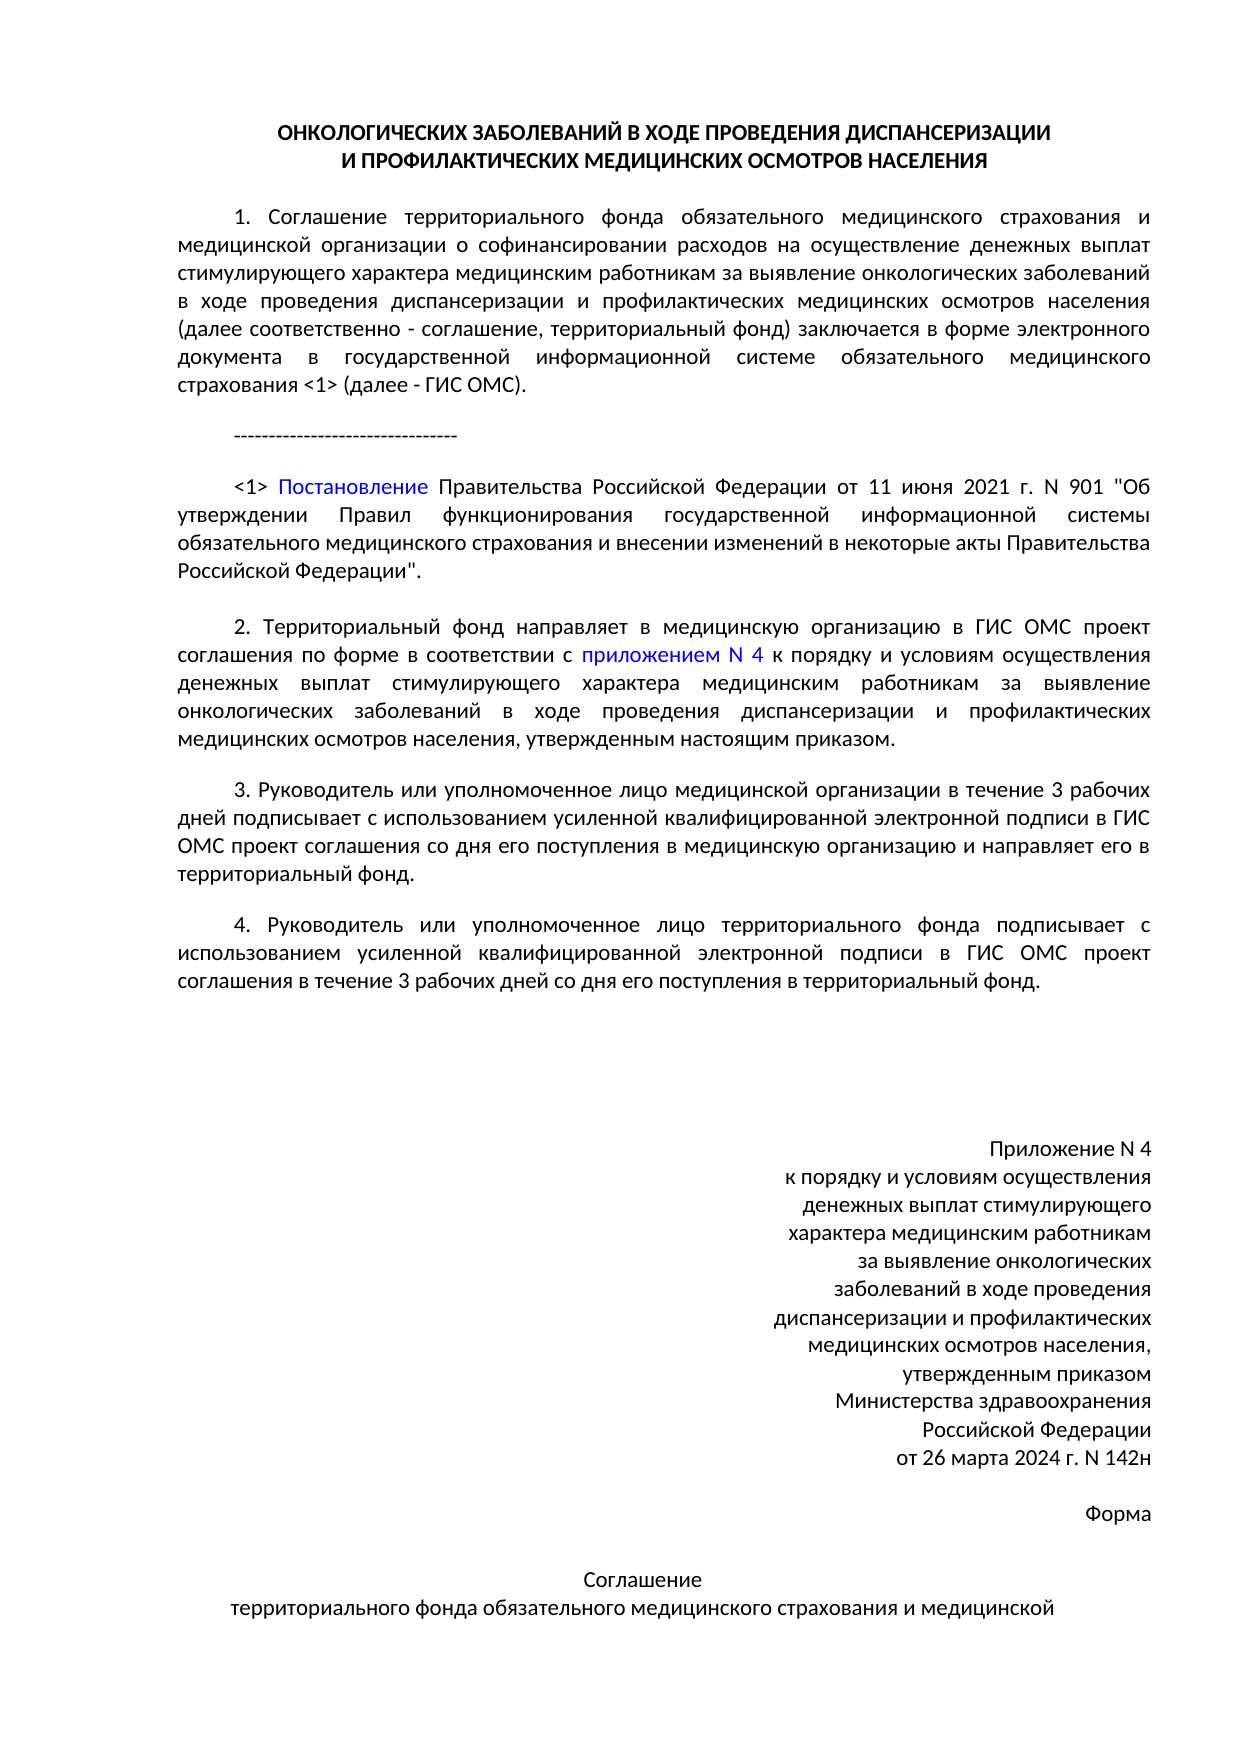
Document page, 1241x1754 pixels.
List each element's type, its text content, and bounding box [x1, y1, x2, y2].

text Приложение N 4 [177, 1134, 1152, 1162]
text <1> Постановление Правительства Российской Федерации от 11 июня 2021 г. N 901 "Об утверждении Правил функционирования государственной информационной системы обязательного медицинского страхования и внесении изменений в некоторые акты Правительства Российской Федерации". [177, 472, 1152, 584]
text 4. Руководитель или уполномоченное лицо территориального фонда подписывает с использованием усиленной квалифицированной электронной подписи в ГИС ОМС проект соглашения в течение 3 рабочих дней со дня его поступления в территориальный фонд. [177, 910, 1152, 994]
text 2. Территориальный фонд направляет в медицинскую организацию в ГИС ОМС проект соглашения по форме в соответствии с приложением N 4 к порядку и условиям осуществления денежных выплат стимулирующего характера медицинским работникам за выявление онкологических заболеваний в ходе проведения диспансеризации и профилактических медицинских осмотров населения, утвержденным настоящим приказом. [177, 612, 1152, 752]
text денежных выплат стимулирующего [177, 1191, 1152, 1218]
text диспансеризации и профилактических [177, 1303, 1152, 1331]
title ОНКОЛОГИЧЕСКИХ ЗАБОЛЕВАНИЙ В ХОДЕ ПРОВЕДЕНИЯ ДИСПАНСЕРИЗАЦИИ [177, 118, 1152, 146]
text медицинских осмотров населения, [177, 1331, 1152, 1359]
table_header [171, 1555, 1115, 1632]
text от 26 марта 2024 г. N 142н [177, 1443, 1152, 1471]
text утвержденным приказом [177, 1359, 1152, 1387]
title И ПРОФИЛАКТИЧЕСКИХ МЕДИЦИНСКИХ ОСМОТРОВ НАСЕЛЕНИЯ [177, 146, 1152, 174]
text за выявление онкологических [177, 1247, 1152, 1274]
text Форма [177, 1499, 1152, 1527]
text 3. Руководитель или уполномоченное лицо медицинской организации в течение 3 рабочих дней подписывает с использованием усиленной квалифицированной электронной подписи в ГИС ОМС проект соглашения со дня его поступления в медицинскую организацию и направляет его в территориальный фонд. [177, 775, 1152, 887]
text 1. Соглашение территориального фонда обязательного медицинского страхования и медицинской организации о софинансировании расходов на осуществление денежных выплат стимулирующего характера медицинским работникам за выявление онкологических заболеваний в ходе проведения диспансеризации и профилактических медицинских осмотров населения (далее соответственно - соглашение, территориальный фонд) заключается в форме электронного документа в государственной информационной системе обязательного медицинского страхования <1> (далее - ГИС ОМС). [177, 202, 1152, 398]
text Российской Федерации [177, 1415, 1152, 1443]
text -------------------------------- [177, 421, 1152, 449]
text Министерства здравоохранения [177, 1387, 1152, 1415]
text к порядку и условиям осуществления [177, 1162, 1152, 1191]
text характера медицинским работникам [177, 1218, 1152, 1247]
text заболеваний в ходе проведения [177, 1274, 1152, 1303]
